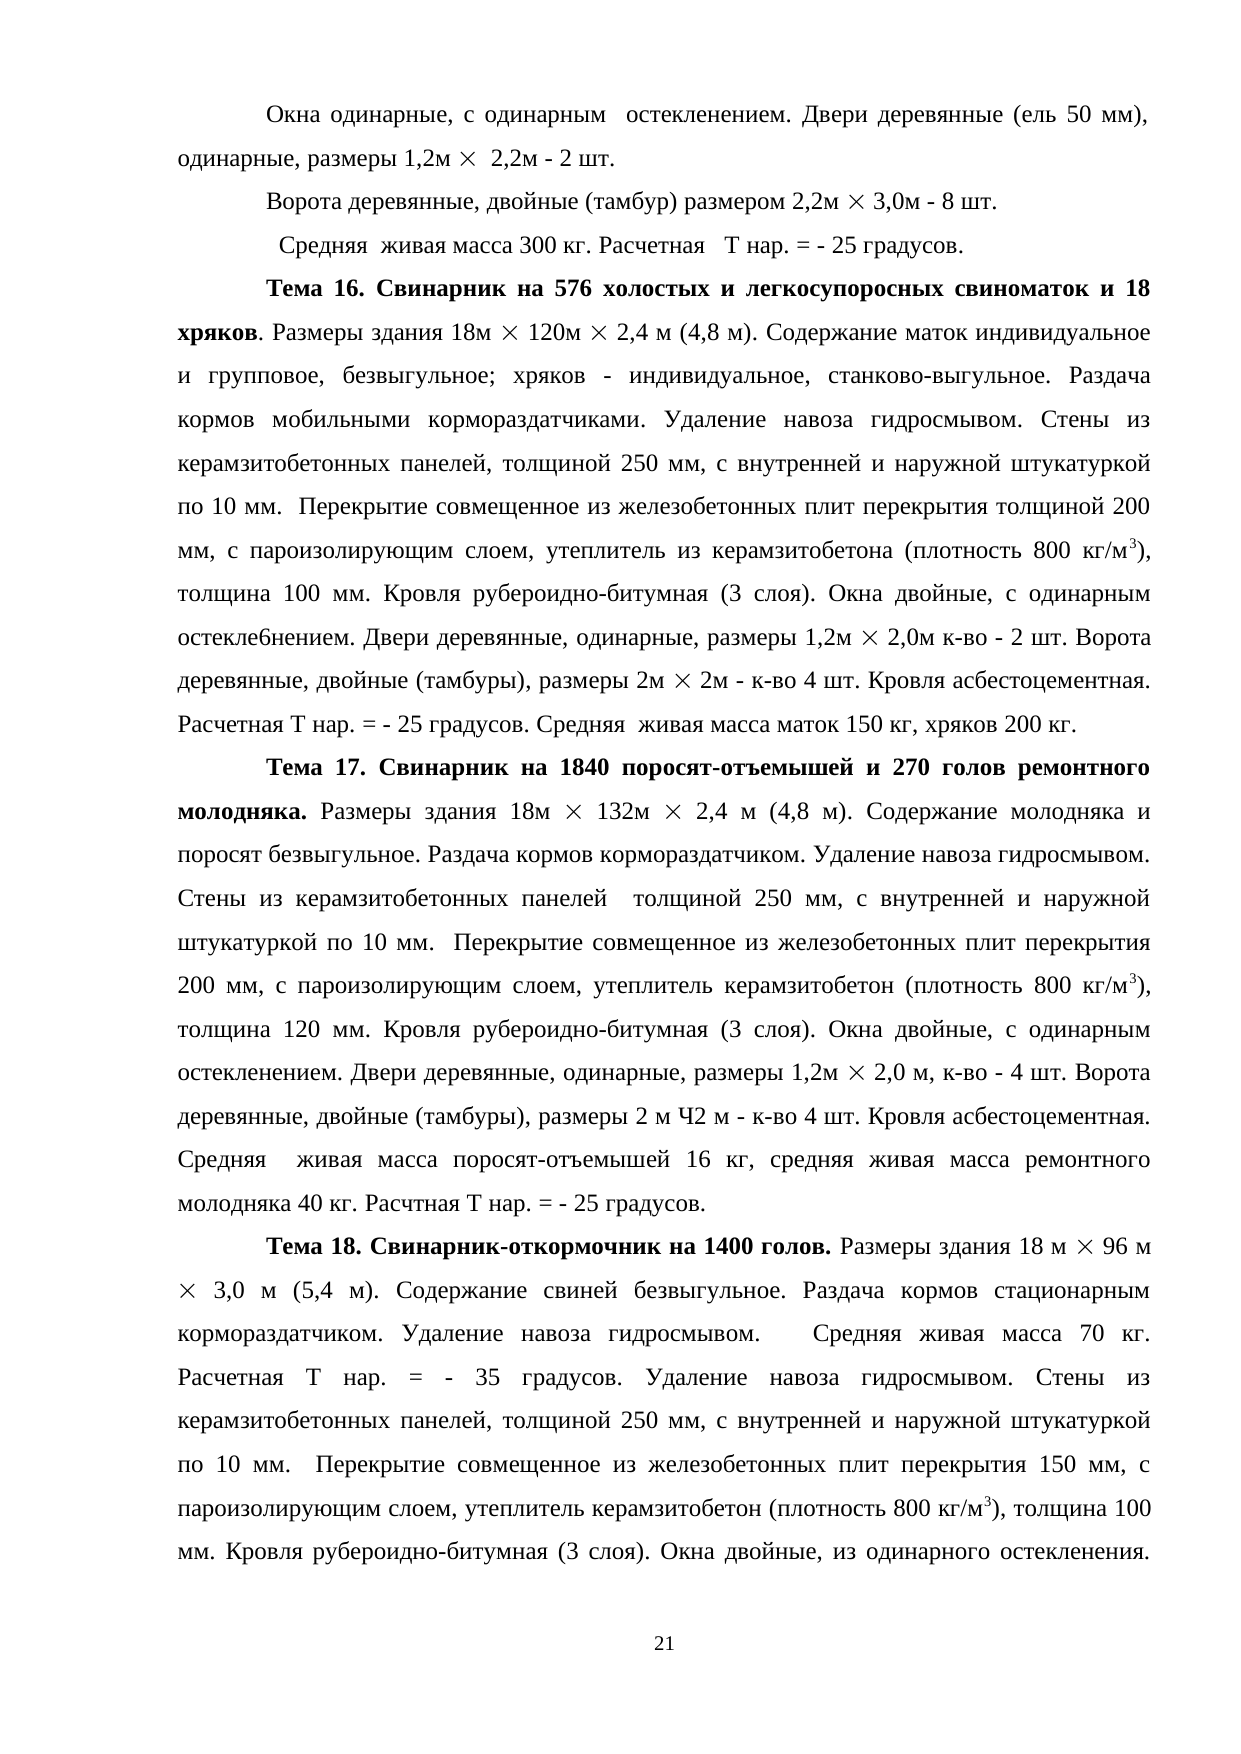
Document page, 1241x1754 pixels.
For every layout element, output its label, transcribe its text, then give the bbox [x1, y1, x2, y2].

text Тема 17. Свинарник на 1840 поросят-отъемышей и 270 голов ремонтного молодняка. Размеры здания 18м 132м 2,4 м (4,8 м). Содержание молодняка и поросят безвыгульное. Раздача кормов кормораздатчиком. Удаление навоза гидросмывом. Стены из керамзитобетонных панелей толщиной 250 мм, с внутренней и наружной штукатуркой по 10 мм. Перекрытие совмещенное из железобетонных плит перекрытия 200 мм, с пароизолирующим слоем, утеплитель керамзитобетон (плотность 800 кг/м3), толщина 120 мм. Кровля рубероидно-битумная (3 слоя). Окна двойные, с одинарным остекленением. Двери деревянные, одинарные, размеры 1,2м 2,0 м, к-во - 4 шт. Ворота деревянные, двойные (тамбуры), размеры 2 м Ч2 м - к-во 4 шт. Кровля асбестоцементная. Средняя живая масса поросят-отъемышей 16 кг, средняя живая масса ремонтного молодняка 40 кг. Расчтная Т нар. = - 25 градусов. [177, 752, 1152, 1217]
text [177, 1231, 1152, 1565]
text Тема 16. Свинарник на 576 холостых и легкосупоросных свиноматок и 18 хряков. Размеры здания 18м 120м 2,4 м (4,8 м). Содержание маток индивидуальное и групповое, безвыгульное; хряков - индивидуальное, станково-выгульное. Раздача кормов мобильными кормораздатчиками. Удаление навоза гидросмывом. Стены из керамзитобетонных панелей, толщиной 250 мм, с внутренней и наружной штукатуркой по 10 мм. Перекрытие совмещенное из железобетонных плит перекрытия толщиной 200 мм, с пароизолирующим слоем, утеплитель из керамзитобетона (плотность 800 кг/м3), толщина 100 мм. Кровля рубероидно-битумная (3 слоя). Окна двойные, с одинарным остекле6нением. Двери деревянные, одинарные, размеры 1,2м 2,0м к-во - 2 шт. Ворота деревянные, двойные (тамбуры), размеры 2м 2м - к-во 4 шт. Кровля асбестоцементная. Расчетная Т нар. = - 25 градусов. Средняя живая масса маток 150 кг, хряков 200 кг. [177, 273, 1152, 738]
text Окна одинарные, с одинарным остекленением. Двери деревянные (ель 50 мм), одинарные, размеры 1,2м 2,2м - 2 шт. [177, 99, 1152, 172]
text Средняя живая масса 300 кг. Расчетная Т нар. = - 25 градусов. [177, 230, 1152, 259]
text Ворота деревянные, двойные (тамбур) размером 2,2м 3,0м - 8 шт. [177, 186, 1152, 215]
